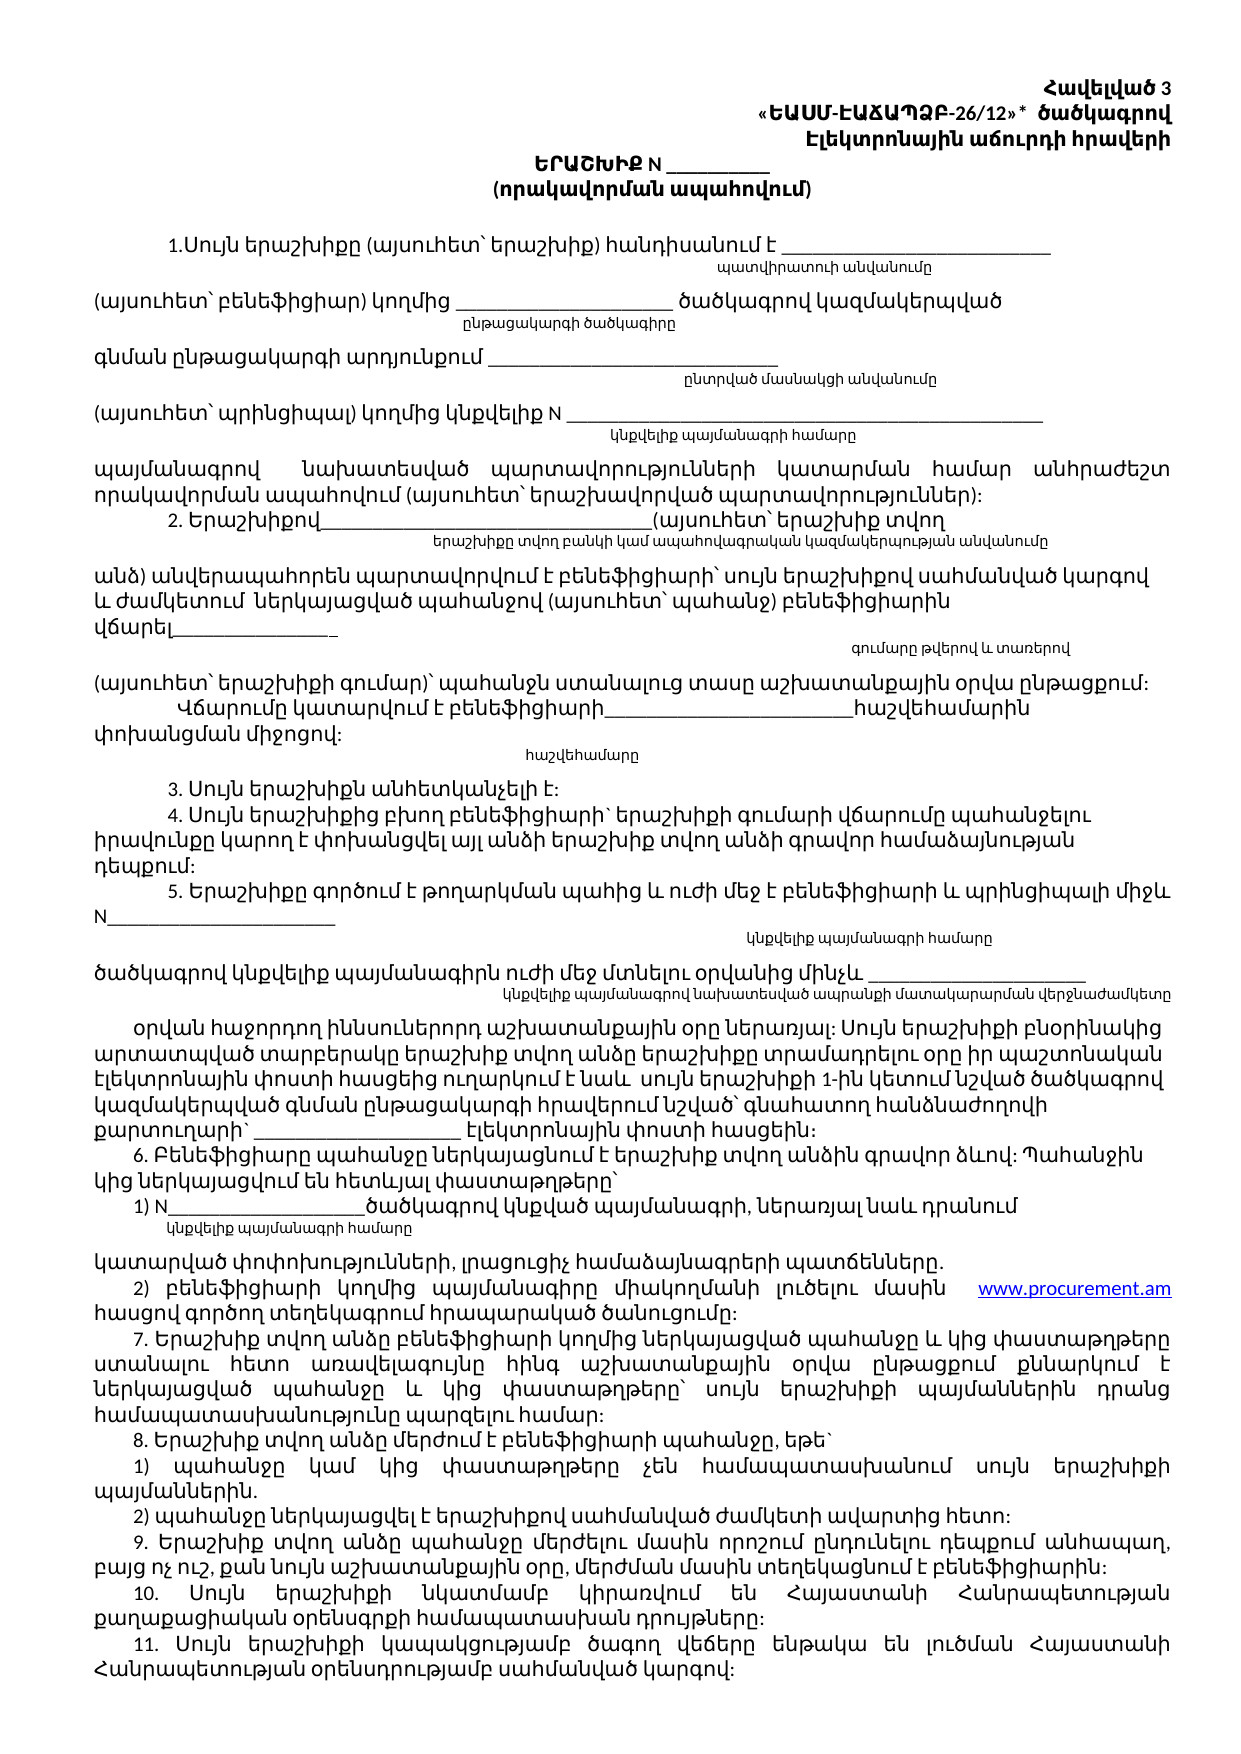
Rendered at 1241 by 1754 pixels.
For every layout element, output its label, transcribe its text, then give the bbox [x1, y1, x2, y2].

text օրվան հաջորդող իննսուներորդ աշխատանքային օրը ներառյալ: Սույն երաշխիքի բնօրինակից արտատպված տարբերակը երաշխիք տվող անձը երաշխիքը տրամադրելու օրը իր պաշտոնական էլեկտրոնային փոստի հասցեից ուղարկում է նաև սույն երաշխիքի 1-ին կետում նշված ծածկագրով կազմակերպված գնման ընթացակարգի հրավերում նշված՝ գնահատող հանձնաժողովի քարտուղարի` ____________________ էլեկտրոնային փոստի հասցեին։ [94, 1016, 1171, 1143]
text (այսուհետ՝ երաշխիքի գումար)՝ պահանջն ստանալուց տասը աշխատանքային օրվա ընթացքում: [94, 670, 1171, 695]
text 2) բենեֆիցիարի կողմից պայմանագիրը միակողմանի լուծելու մասին www.procurement.am հասցով գործող տեղեկագրում հրապարակած ծանուցումը: [94, 1275, 1171, 1326]
text կնքվելիք պայմանագրի համարը [94, 426, 1171, 456]
text 3. Սույն երաշխիքն անհետկանչելի է: [94, 777, 1171, 802]
text 10. Սույն երաշխիքի նկատմամբ կիրառվում են Հայաստանի Հանրապետության քաղաքացիական օրենսգրքի համապատասխան դրույթները: [94, 1580, 1171, 1631]
text 8. Երաշխիք տվող անձը մերժում է բենեֆիցիարի պահանջը, եթե` [94, 1427, 1171, 1453]
text 4. Սույն երաշխիքից բխող բենեֆիցիարի` երաշխիքի գումարի վճարումը պահանջելու իրավունքը կարող է փոխանցվել այլ անձի երաշխիք տվող անձի գրավոր համաձայնության դեպքում: [94, 802, 1171, 878]
text գնման ընթացակարգի արդյունքում ____________________________ [94, 344, 1171, 370]
text Վճարումը կատարվում է բենեֆիցիարի________________________հաշվեհամարին փոխանցման միջոցով: [94, 695, 1171, 746]
text ընթացակարգի ծածկագիրը [94, 314, 1171, 344]
text 5. Երաշխիքը գործում է թողարկման պահից և ուժի մեջ է բենեֆիցիարի և պրինցիպալի միջև N______________________ [94, 878, 1171, 929]
text 9. Երաշխիք տվող անձը պահանջը մերժելու մասին որոշում ընդունելու դեպքում անհապաղ, բայց ոչ ուշ, քան նույն աշխատանքային օրը, մերժման մասին տեղեկացնում է բենեֆիցիարին: [94, 1529, 1171, 1580]
text (որակավորման ապահովում) [94, 177, 1171, 202]
text 6. Բենեֆիցիարը պահանջը ներկայացնում է երաշխիք տվող անձին գրավոր ձևով: Պահանջին կից ներկայացվում են հետևյալ փաստաթղթերը՝ [94, 1143, 1171, 1193]
text 11. Սույն երաշխիքի կապակցությամբ ծագող վեճերը ենթակա են լուծման Հայաստանի Հանրապետության օրենսդրությամբ սահմանված կարգով: [94, 1631, 1171, 1682]
text (այսուհետ՝ բենեֆիցիար) կողմից _____________________ ծածկագրով կազմակերպված [94, 288, 1171, 314]
text հաշվեհամարը [167, 746, 1171, 777]
text Հավելված 3 [94, 75, 1171, 100]
text կնքվելիք պայմանագրի համարը [94, 1219, 1171, 1249]
text 1.Սույն երաշխիքը (այսուհետ՝ երաշխիք) հանդիսանում է __________________________ [94, 233, 1171, 258]
text 2. Երաշխիքով________________________________(այսուհետ՝ երաշխիք տվող [94, 507, 1171, 533]
text անձ) անվերապահորեն պարտավորվում է բենեֆիցիարի՝ սույն երաշխիքով սահմանված կարգով և ժամկետում ներկայացված պահանջով (այսուհետ՝ պահանջ) բենեֆիցիարին վճարել_______________ [94, 563, 1171, 639]
text 7. Երաշխիք տվող անձը բենեֆիցիարի կողմից ներկայացված պահանջը և կից փաստաթղթերը ստանալու հետո առավելագույնը հինգ աշխատանքային օրվա ընթացքում քննարկում է ներկայացված պահանջը և կից փաստաթղթերը՝ սույն երաշխիքի պայմաններին դրանց համապատասխանությունը պարզելու համար: [94, 1326, 1171, 1427]
text երաշխիքը տվող բանկի կամ ապահովագրական կազմակերպության անվանումը [94, 533, 1171, 563]
text Էլեկտրոնային աճուրդի հրավերի [94, 126, 1171, 151]
text 1) պահանջը կամ կից փաստաթղթերը չեն համապատասխանում սույն երաշխիքի պայմաններին. [94, 1453, 1171, 1504]
text ընտրված մասնակցի անվանումը [94, 370, 1171, 400]
text կատարված փոփոխությունների, լրացուցիչ համաձայնագրերի պատճենները. [94, 1249, 1171, 1275]
text պատվիրատուի անվանումը [610, 258, 1171, 288]
text պայմանագրով նախատեսված պարտավորությունների կատարման համար անհրաժեշտ որակավորման ապահովում (այսուհետ՝ երաշխավորված պարտավորություններ): [94, 456, 1171, 507]
text գումարը թվերով և տառերով [757, 639, 1171, 670]
text կնքվելիք պայմանագրի համարը [610, 929, 1171, 960]
text կնքվելիք պայմանագրով նախատեսված ապրանքի մատակարարման վերջնաժամկետը [94, 985, 1171, 1016]
text «ԵԱՍՄ-ԷԱՃԱՊՁԲ-26/12»* ծածկագրով [94, 100, 1171, 126]
text 1) N___________________ծածկագրով կնքված պայմանագրի, ներառյալ նաև դրանում [94, 1193, 1171, 1219]
text ծածկագրով կնքվելիք պայմանագիրն ուժի մեջ մտնելու օրվանից մինչև _____________________ [94, 960, 1171, 985]
text 2) պահանջը ներկայացվել է երաշխիքով սահմանված ժամկետի ավարտից հետո: [94, 1504, 1171, 1529]
text ԵՐԱՇԽԻՔ N __________ [94, 151, 1171, 177]
text (այսուհետ՝ պրինցիպալ) կողմից կնքվելիք N ______________________________________________ [94, 400, 1171, 426]
